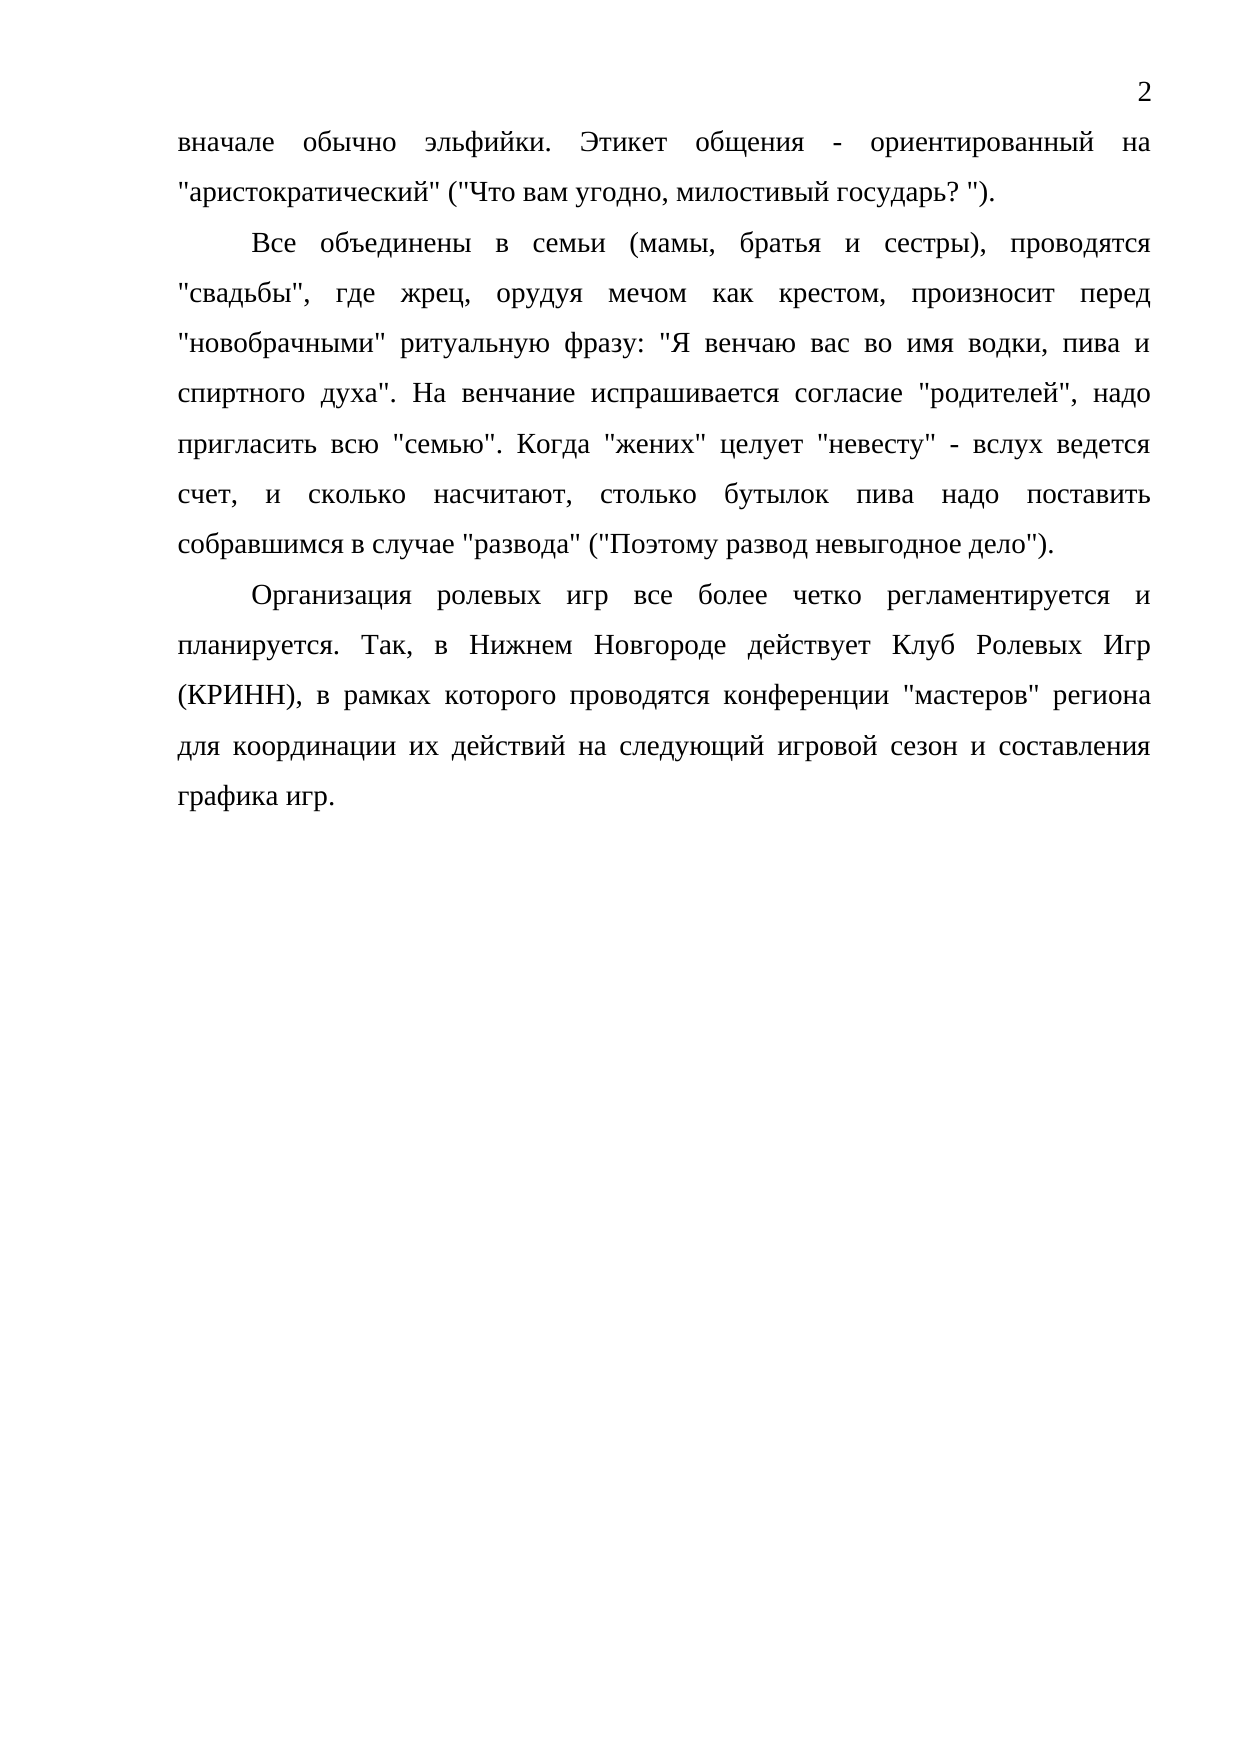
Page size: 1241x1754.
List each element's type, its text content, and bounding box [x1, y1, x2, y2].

text Организация ролевых игр все более четко регламентируется и планируется. Так, в Нижнем Новгороде действует Клуб Ролевых Игр (КРИНН), в рамках которого проводятся конференции "мастеров" региона для координации их действий на следующий игровой сезон и составления графика игр. [177, 577, 1152, 812]
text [177, 124, 1152, 208]
text Все объединены в семьи (мамы, братья и сестры), проводятся "свадьбы", где жрец, орудуя мечом как крестом, произносит перед "новобрачными" ритуальную фразу: "Я венчаю вас во имя водки, пива и спиртного духа". На венчание испрашивается согласие "родителей", надо пригласить всю "семью". Когда "жених" целует "невесту" - вслух ведется счет, и сколько насчитают, столько бутылок пива надо поставить собравшимся в случае "развода" ("Поэтому развод невыгодное дело"). [177, 225, 1152, 560]
